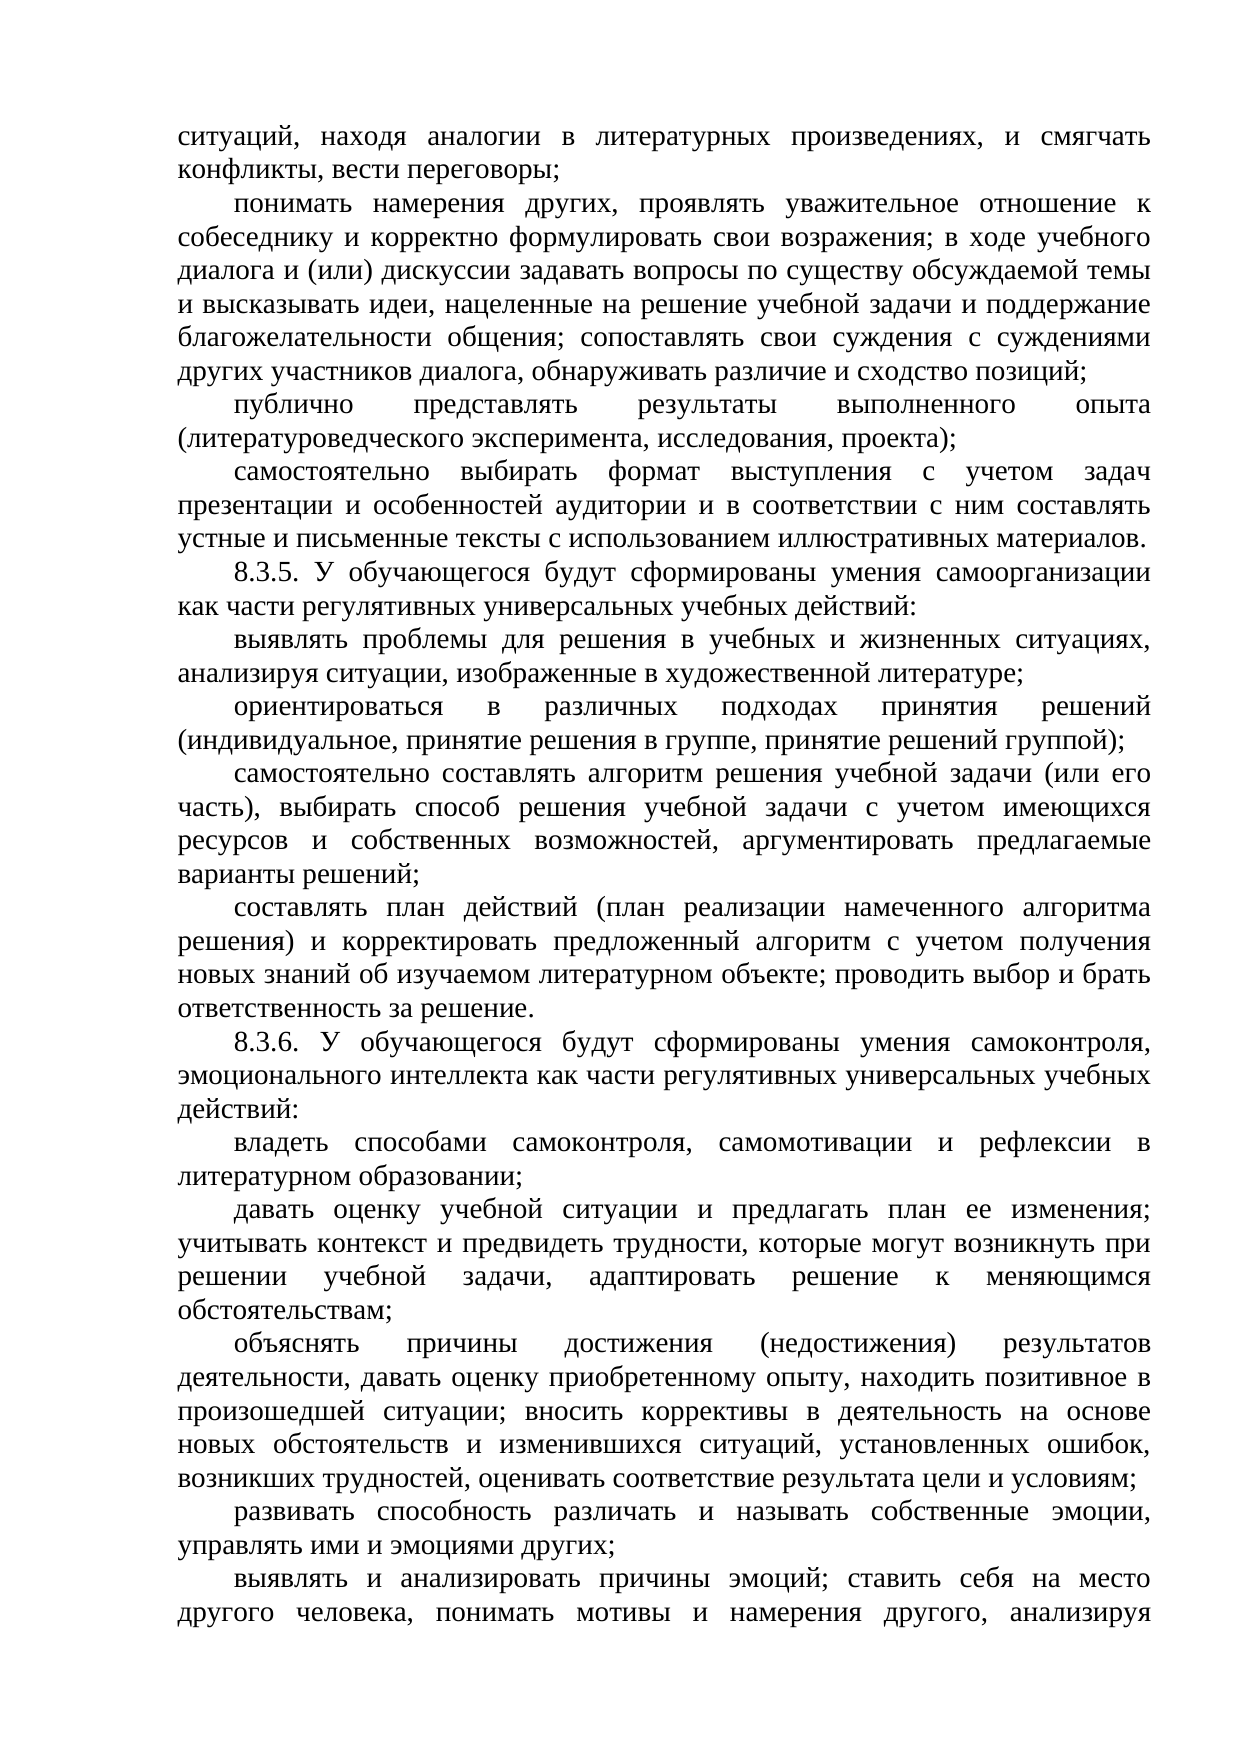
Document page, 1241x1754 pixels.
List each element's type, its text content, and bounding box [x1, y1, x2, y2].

text 8.3.6. У обучающегося будут сформированы умения самоконтроля, эмоционального интеллекта как части регулятивных универсальных учебных действий: [177, 1024, 1152, 1124]
text публично представлять результаты выполненного опыта (литературоведческого эксперимента, исследования, проекта); [177, 386, 1152, 453]
text составлять план действий (план реализации намеченного алгоритма решения) и корректировать предложенный алгоритм с учетом получения новых знаний об изучаемом литературном объекте; проводить выбор и брать ответственность за решение. [177, 889, 1152, 1024]
text объяснять причины достижения (недостижения) результатов деятельности, давать оценку приобретенному опыту, находить позитивное в произошедшей ситуации; вносить коррективы в деятельность на основе новых обстоятельств и изменившихся ситуаций, установленных ошибок, возникших трудностей, оценивать соответствие результата цели и условиям; [177, 1326, 1152, 1493]
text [177, 118, 1152, 185]
text ориентироваться в различных подходах принятия решений (индивидуальное, принятие решения в группе, принятие решений группой); [177, 688, 1152, 755]
text самостоятельно выбирать формат выступления с учетом задач презентации и особенностей аудитории и в соответствии с ним составлять устные и письменные тексты с использованием иллюстративных материалов. [177, 453, 1152, 554]
text самостоятельно составлять алгоритм решения учебной задачи (или его часть), выбирать способ решения учебной задачи с учетом имеющихся ресурсов и собственных возможностей, аргументировать предлагаемые варианты решений; [177, 755, 1152, 889]
text развивать способность различать и называть собственные эмоции, управлять ими и эмоциями других; [177, 1493, 1152, 1560]
text 8.3.5. У обучающегося будут сформированы умения самоорганизации как части регулятивных универсальных учебных действий: [177, 554, 1152, 621]
text владеть способами самоконтроля, самомотивации и рефлексии в литературном образовании; [177, 1124, 1152, 1191]
text понимать намерения других, проявлять уважительное отношение к собеседнику и корректно формулировать свои возражения; в ходе учебного диалога и (или) дискуссии задавать вопросы по существу обсуждаемой темы и высказывать идеи, нацеленные на решение учебной задачи и поддержание благожелательности общения; сопоставлять свои суждения с суждениями других участников диалога, обнаруживать различие и сходство позиций; [177, 185, 1152, 386]
text давать оценку учебной ситуации и предлагать план ее изменения; учитывать контекст и предвидеть трудности, которые могут возникнуть при решении учебной задачи, адаптировать решение к меняющимся обстоятельствам; [177, 1191, 1152, 1326]
text выявлять проблемы для решения в учебных и жизненных ситуациях, анализируя ситуации, изображенные в художественной литературе; [177, 621, 1152, 688]
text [177, 1560, 1152, 1627]
